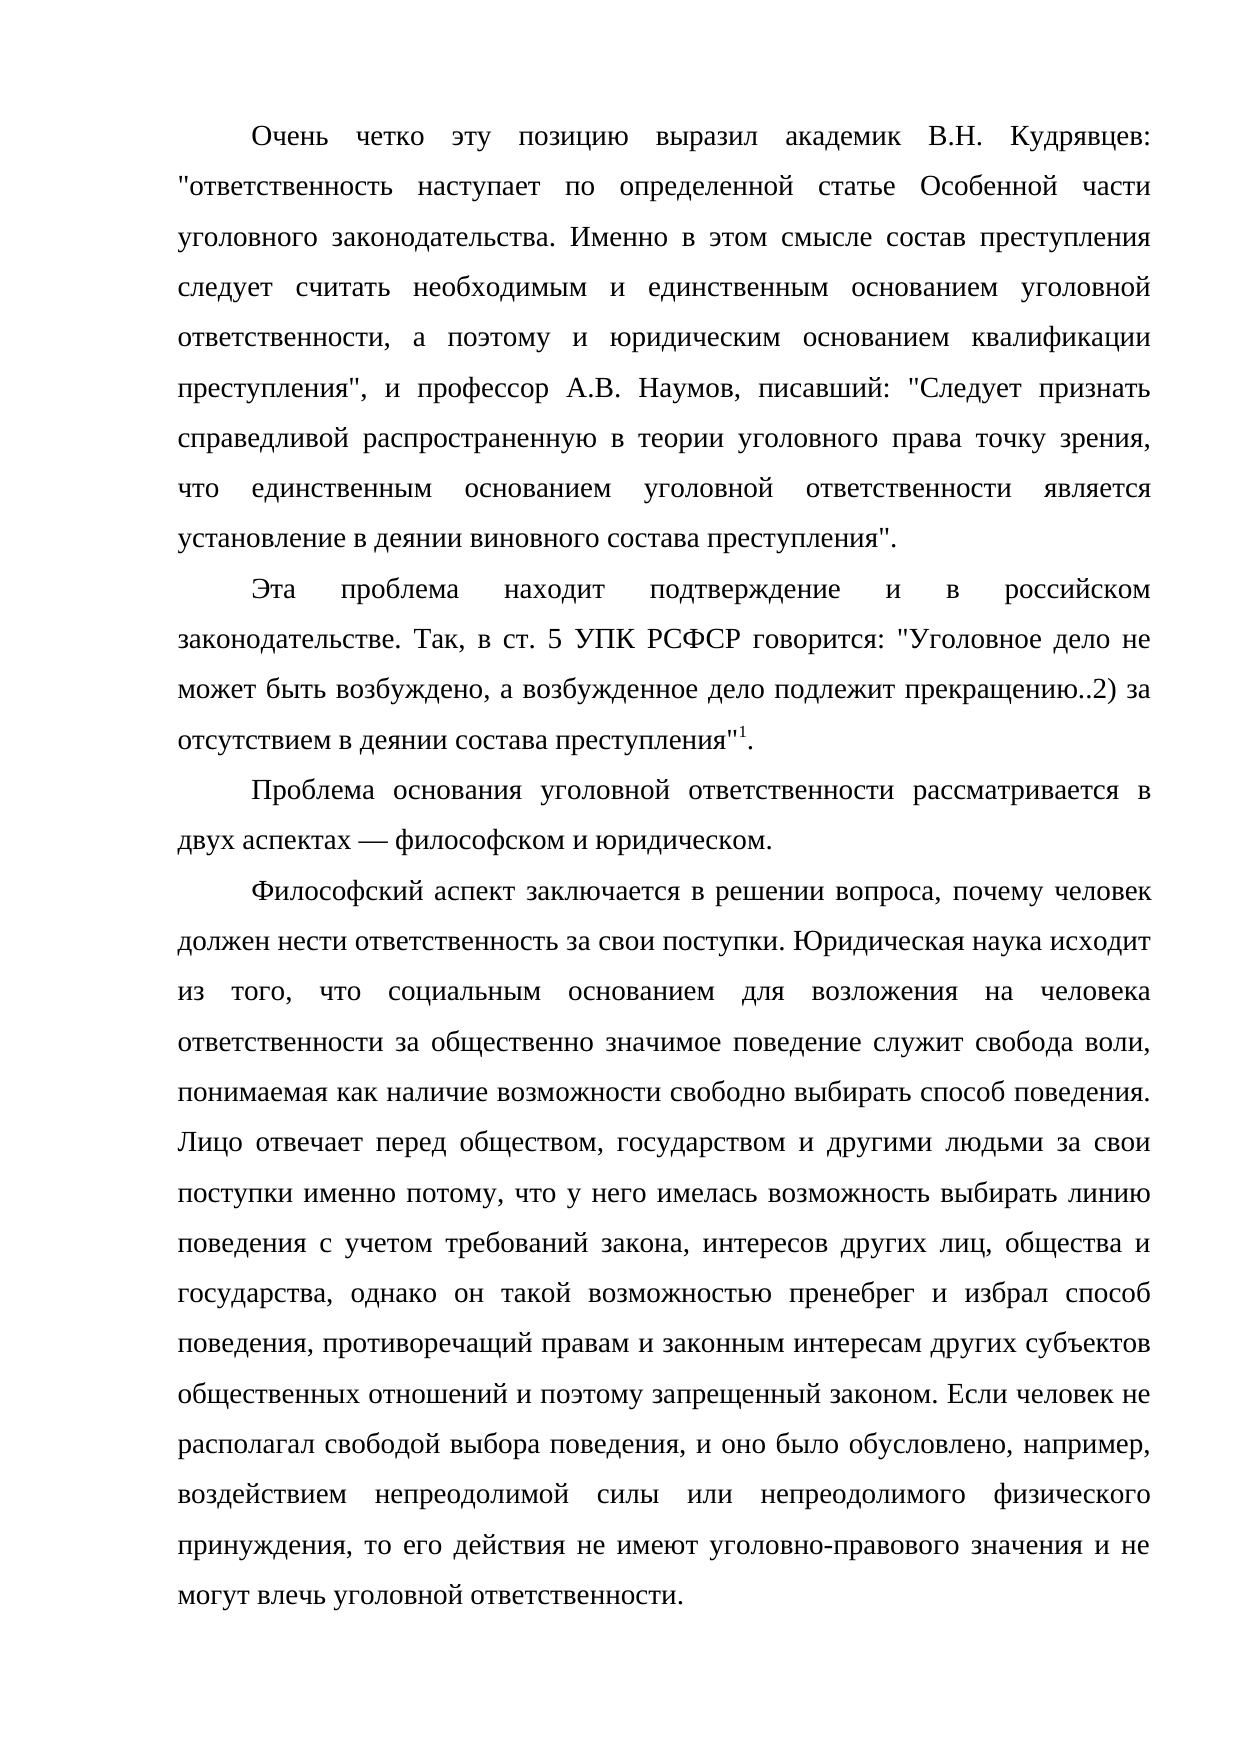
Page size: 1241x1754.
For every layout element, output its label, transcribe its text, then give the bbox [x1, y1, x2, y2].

text Очень четко эту позицию выразил академик В.Н. Кудрявцев: "ответственность наступает по определенной статье Особенной части уголовного законодательства. Именно в этом смысле состав преступления следует считать необходимым и единственным основанием уголовной ответственности, а поэтому и юридическим основанием квалификации преступления", и профессор А.В. Наумов, писавший: "Следует признать справедливой распространенную в теории уголовного права точку зрения, что единственным основанием уголовной ответственности является установление в деянии виновного состава преступления". [177, 118, 1152, 554]
text Эта проблема находит подтверждение и в российском законодательстве. Так, в ст. 5 УПК РСФСР говорится: "Уголовное дело не может быть возбуждено, а возбужденное дело подлежит прекращению..2) за отсутствием в деянии состава преступления"1. [177, 571, 1152, 755]
text Философский аспект заключается в решении вопроса, почему человек должен нести ответственность за свои поступки. Юридическая наука исходит из того, что социальным основанием для возложения на человека ответственности за общественно значимое поведение служит свобода воли, понимаемая как наличие возможности свободно выбирать способ поведения. Лицо отвечает перед обществом, государством и другими людьми за свои поступки именно потому, что у него имелась возможность выбирать линию поведения с учетом требований закона, интересов других лиц, общества и государства, однако он такой возможностью пренебрег и избрал способ поведения, противоречащий правам и законным интересам других субъектов общественных отношений и поэтому запрещенный законом. Если человек не располагал свободой выбора поведения, и оно было обусловлено, например, воздействием непреодолимой силы или непреодолимого физического принуждения, то его действия не имеют уголовно-правового значения и не могут влечь уголовной ответственности. [177, 873, 1152, 1611]
text Проблема основания уголовной ответственности рассматривается в двух аспектах — философском и юридическом. [177, 772, 1152, 856]
